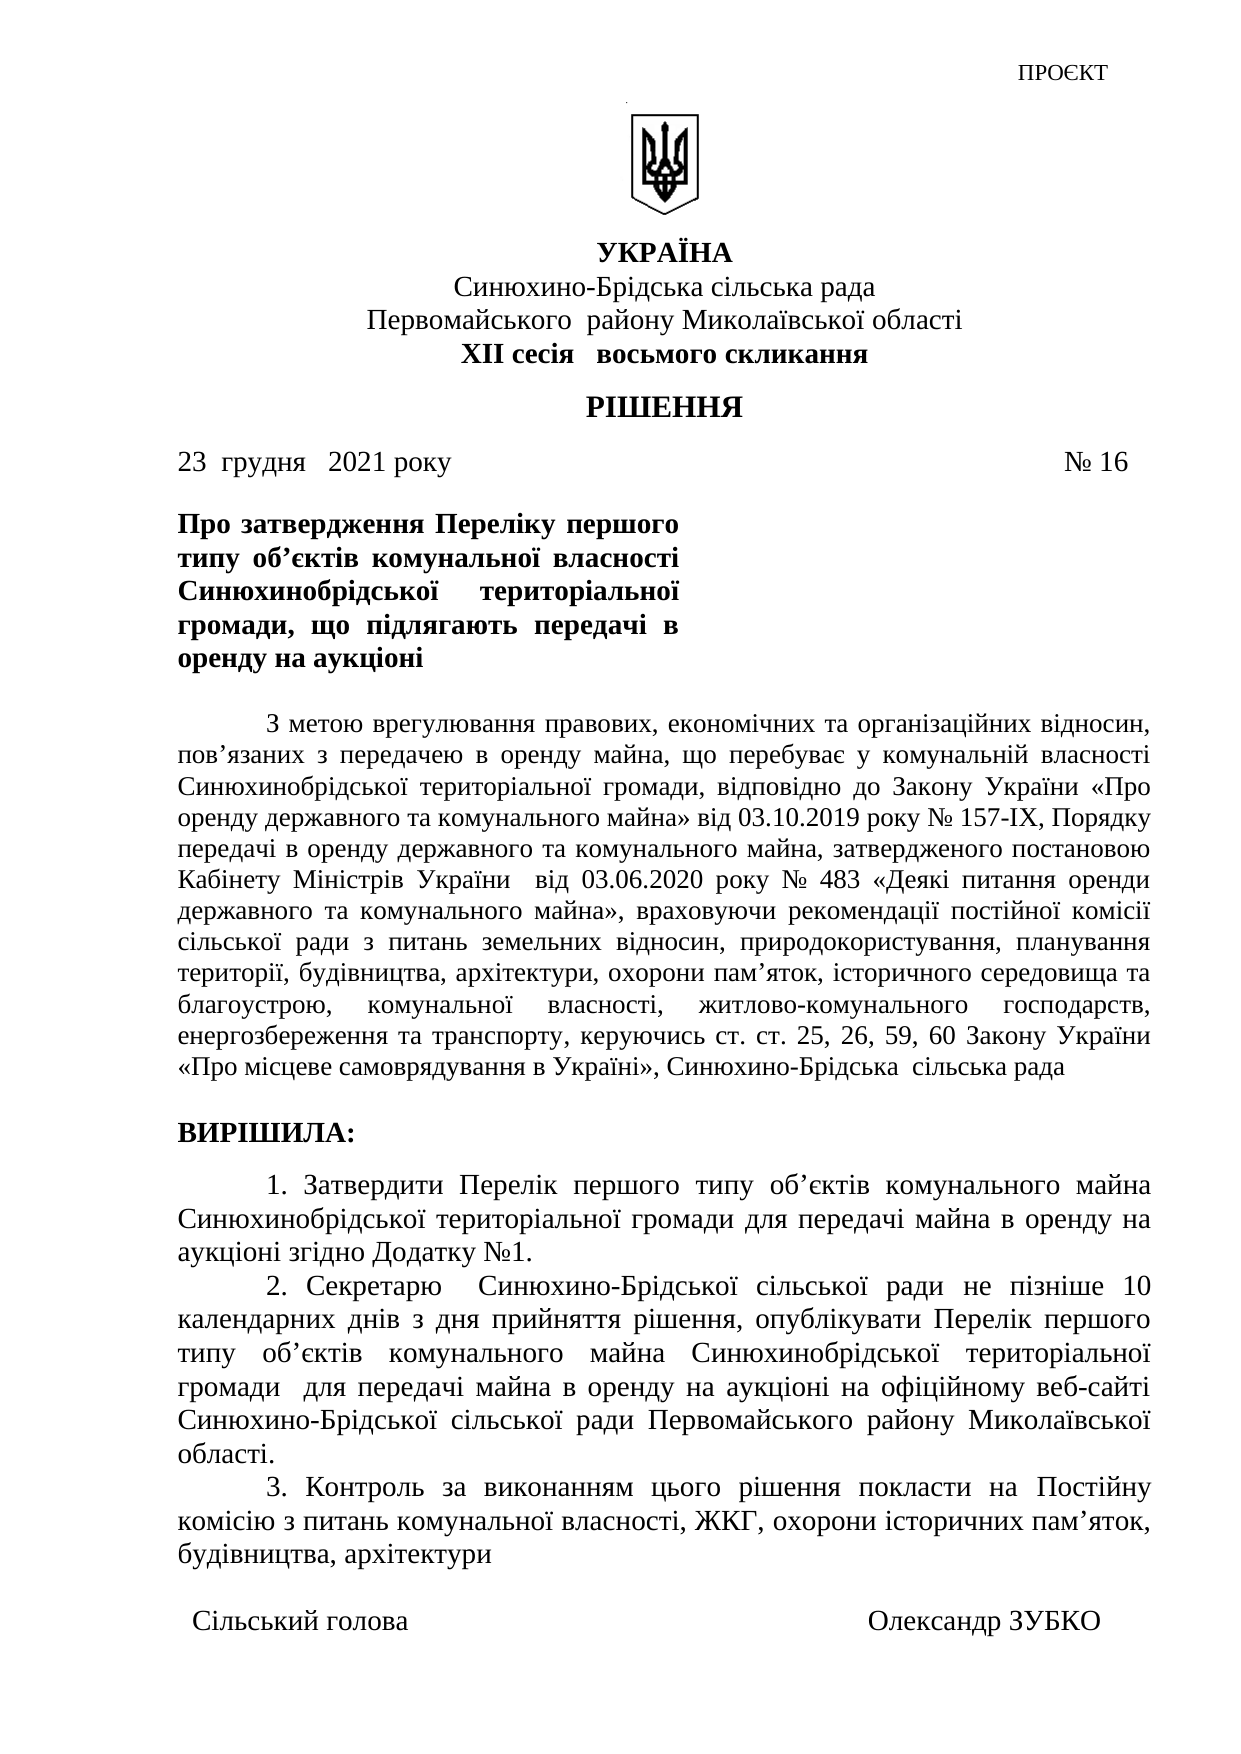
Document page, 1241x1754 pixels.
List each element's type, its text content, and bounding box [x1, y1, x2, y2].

text РІШЕННЯ [177, 389, 1152, 425]
text 2. Секретарю Синюхино-Брідської сільської ради не пізніше 10 календарних днів з дня прийняття рішення, опублікувати Перелік першого типу об’єктів комунального майна Синюхинобрідської територіальної громади для передачі майна в оренду на аукціоні на офіційному веб-сайті Синюхино-Брідської сільської ради Первомайського району Миколаївської області. [177, 1268, 1152, 1469]
text З метою врегулювання правових, економічних та організаційних відносин, пов’язаних з передачею в оренду майна, що перебуває у комунальній власності Синюхинобрідської територіальної громади, відповідно до Закону України «Про оренду державного та комунального майна» від 03.10.2019 року № 157-IX, Порядку передачі в оренду державного та комунального майна, затвердженого постановою Кабінету Міністрів України від 03.06.2020 року № 483 «Деякі питання оренди державного та комунального майна», враховуючи рекомендації постійної комісії сільської ради з питань земельних відносин, природокористування, планування території, будівництва, архітектури, охорони пам’яток, історичного середовища та благоустрою, комунальної власності, житлово-комунального господарств, енергозбереження та транспорту, керуючись ст. ст. 25, 26, 59, 60 Закону України «Про місцеве самоврядування в Україні», Синюхино-Брідська сільська рада [177, 707, 1152, 1081]
text ХІІ сесія восьмого скликання [177, 336, 1152, 369]
text Про затвердження Переліку першого типу об’єктів комунальної власності Синюхинобрідської територіальної громади, що підлягають передачі в оренду на аукціоні [177, 506, 679, 674]
text УКРАЇНА [177, 235, 1152, 269]
text Сільський голова Олександр ЗУБКО [177, 1603, 1152, 1637]
text Синюхино-Брідська сільська рада [177, 269, 1152, 302]
text 3. Контроль за виконанням цього рішення покласти на Постійну комісію з питань комунальної власності, ЖКГ, охорони історичних пам’яток, будівництва, архітектури [177, 1469, 1152, 1570]
text Первомайського району Миколаївської області [177, 302, 1152, 336]
picture [607, 85, 722, 236]
text 23 грудня 2021 року № 16 [177, 444, 1152, 477]
text 1. Затвердити Перелік першого типу об’єктів комунального майна Синюхинобрідської територіальної громади для передачі майна в оренду на аукціоні згідно Додатку №1. [177, 1167, 1152, 1268]
text ПРОЄКТ [177, 59, 1152, 85]
text ВИРІШИЛА: [177, 1115, 1152, 1148]
